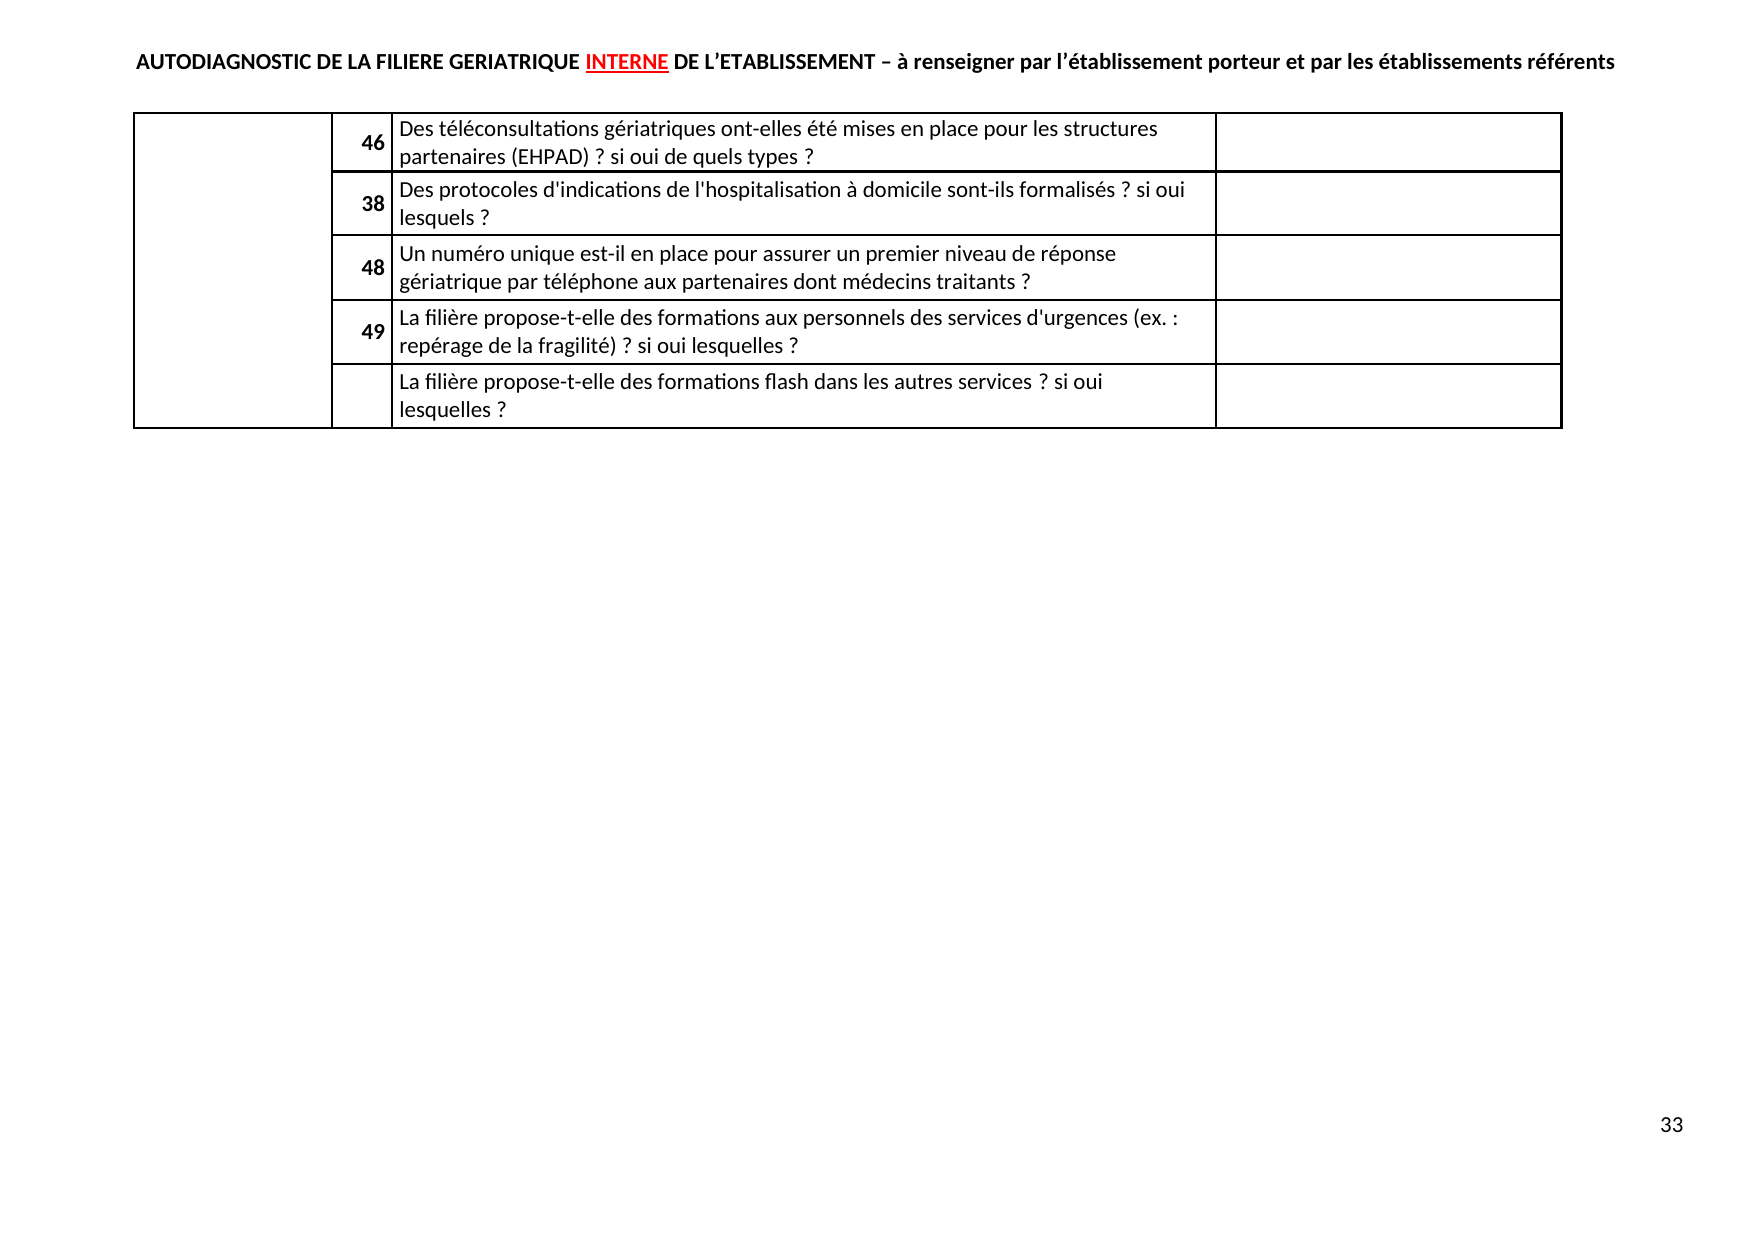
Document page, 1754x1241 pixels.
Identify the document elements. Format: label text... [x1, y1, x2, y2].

table_cell [1217, 236, 1560, 298]
table_cell La filière propose-t-elle des formations aux personnels des services d'urgences (ex. : repérage de la fragilité) ? si oui lesquelles ? [393, 301, 1215, 362]
table_cell 49 [333, 301, 391, 362]
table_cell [393, 114, 1215, 170]
table_cell Un numéro unique est-il en place pour assurer un premier niveau de réponse gériatrique par téléphone aux partenaires dont médecins traitants ? [393, 236, 1215, 298]
table_cell La filière propose-t-elle des formations flash dans les autres services ? si oui lesquelles ? [393, 365, 1215, 427]
table_cell [1217, 114, 1560, 170]
table_cell [333, 365, 391, 427]
table_cell 38 [333, 173, 391, 234]
table_cell 46 [333, 114, 391, 170]
table_cell [1217, 173, 1560, 234]
table_cell Des protocoles d'indications de l'hospitalisation à domicile sont-ils formalisés ? si oui lesquels ? [393, 173, 1215, 234]
table_cell [1217, 365, 1560, 427]
table_cell [1217, 301, 1560, 362]
table_cell 48 [333, 236, 391, 298]
